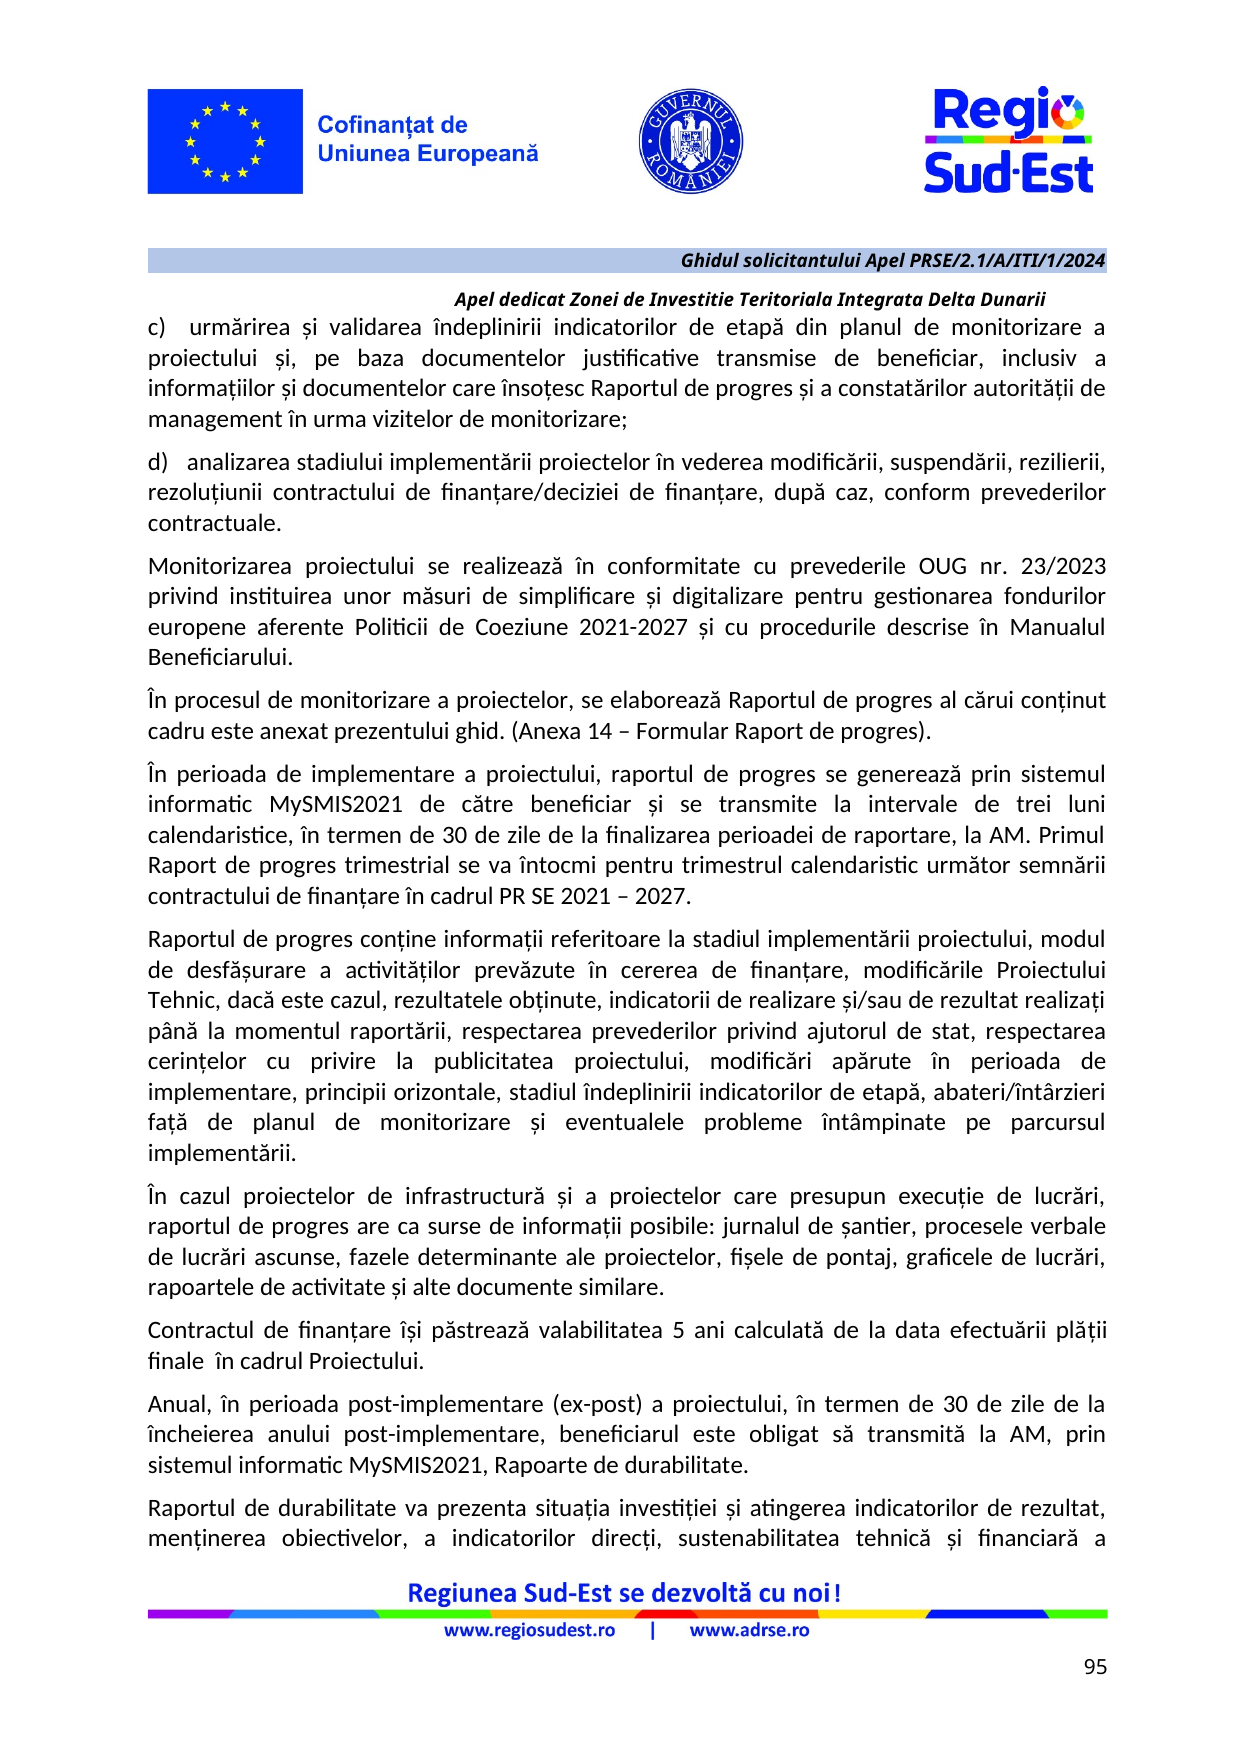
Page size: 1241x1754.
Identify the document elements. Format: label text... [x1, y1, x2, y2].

picture [147, 86, 1093, 195]
text c) urmărirea și validarea îndeplinirii indicatorilor de etapă din planul de monitorizare a proiectului și, pe baza documentelor justificative transmise de beneficiar, inclusiv a informațiilor și documentelor care însoțesc Raportul de progres și a constatărilor autorității de management în urma vizitelor de monitorizare; [148, 311, 1107, 433]
picture [147, 1582, 1108, 1640]
text Contractul de finanțare îşi păstrează valabilitatea 5 ani calculată de la data efectuării plăţii finale în cadrul Proiectului. [148, 1314, 1107, 1376]
text Raportul de progres conține informații referitoare la stadiul implementării proiectului, modul de desfășurare a activităților prevăzute în cererea de finanțare, modificările Proiectului Tehnic, dacă este cazul, rezultatele obținute, indicatorii de realizare și/sau de rezultat realizați până la momentul raportării, respectarea prevederilor privind ajutorul de stat, respectarea cerințelor cu privire la publicitatea proiectului, modificări apărute în perioada de implementare, principii orizontale, stadiul îndeplinirii indicatorilor de etapă, abateri/întârzieri față de planul de monitorizare și eventualele probleme întâmpinate pe parcursul implementării. [148, 923, 1107, 1167]
text Monitorizarea proiectului se realizează în conformitate cu prevederile OUG nr. 23/2023 privind instituirea unor măsuri de simplificare și digitalizare pentru gestionarea fondurilor europene aferente Politicii de Coeziune 2021-2027 și cu procedurile descrise în Manualul Beneficiarului. [148, 550, 1107, 672]
text În perioada de implementare a proiectului, raportul de progres se generează prin sistemul informatic MySMIS2021 de către beneficiar și se transmite la intervale de trei luni calendaristice, în termen de 30 de zile de la finalizarea perioadei de raportare, la AM. Primul Raport de progres trimestrial se va întocmi pentru trimestrul calendaristic următor semnării contractului de finanțare în cadrul PR SE 2021 – 2027. [148, 758, 1107, 911]
text În cazul proiectelor de infrastructură și a proiectelor care presupun execuție de lucrări, raportul de progres are ca surse de informații posibile: jurnalul de șantier, procesele verbale de lucrări ascunse, fazele determinante ale proiectelor, fișele de pontaj, graficele de lucrări, rapoartele de activitate și alte documente similare. [148, 1180, 1107, 1302]
text d) analizarea stadiului implementării proiectelor în vederea modificării, suspendării, rezilierii, rezoluțiunii contractului de finanțare/deciziei de finanțare, după caz, conform prevederilor contractuale. [148, 446, 1107, 537]
text În procesul de monitorizare a proiectelor, se elaborează Raportul de progres al cărui conținut cadru este anexat prezentului ghid. (Anexa 14 – Formular Raport de progres). [148, 684, 1107, 746]
text Anual, în perioada post-implementare (ex-post) a proiectului, în termen de 30 de zile de la încheierea anului post-implementare, beneficiarul este obligat să transmită la AM, prin sistemul informatic MySMIS2021, Rapoarte de durabilitate. [148, 1388, 1107, 1479]
